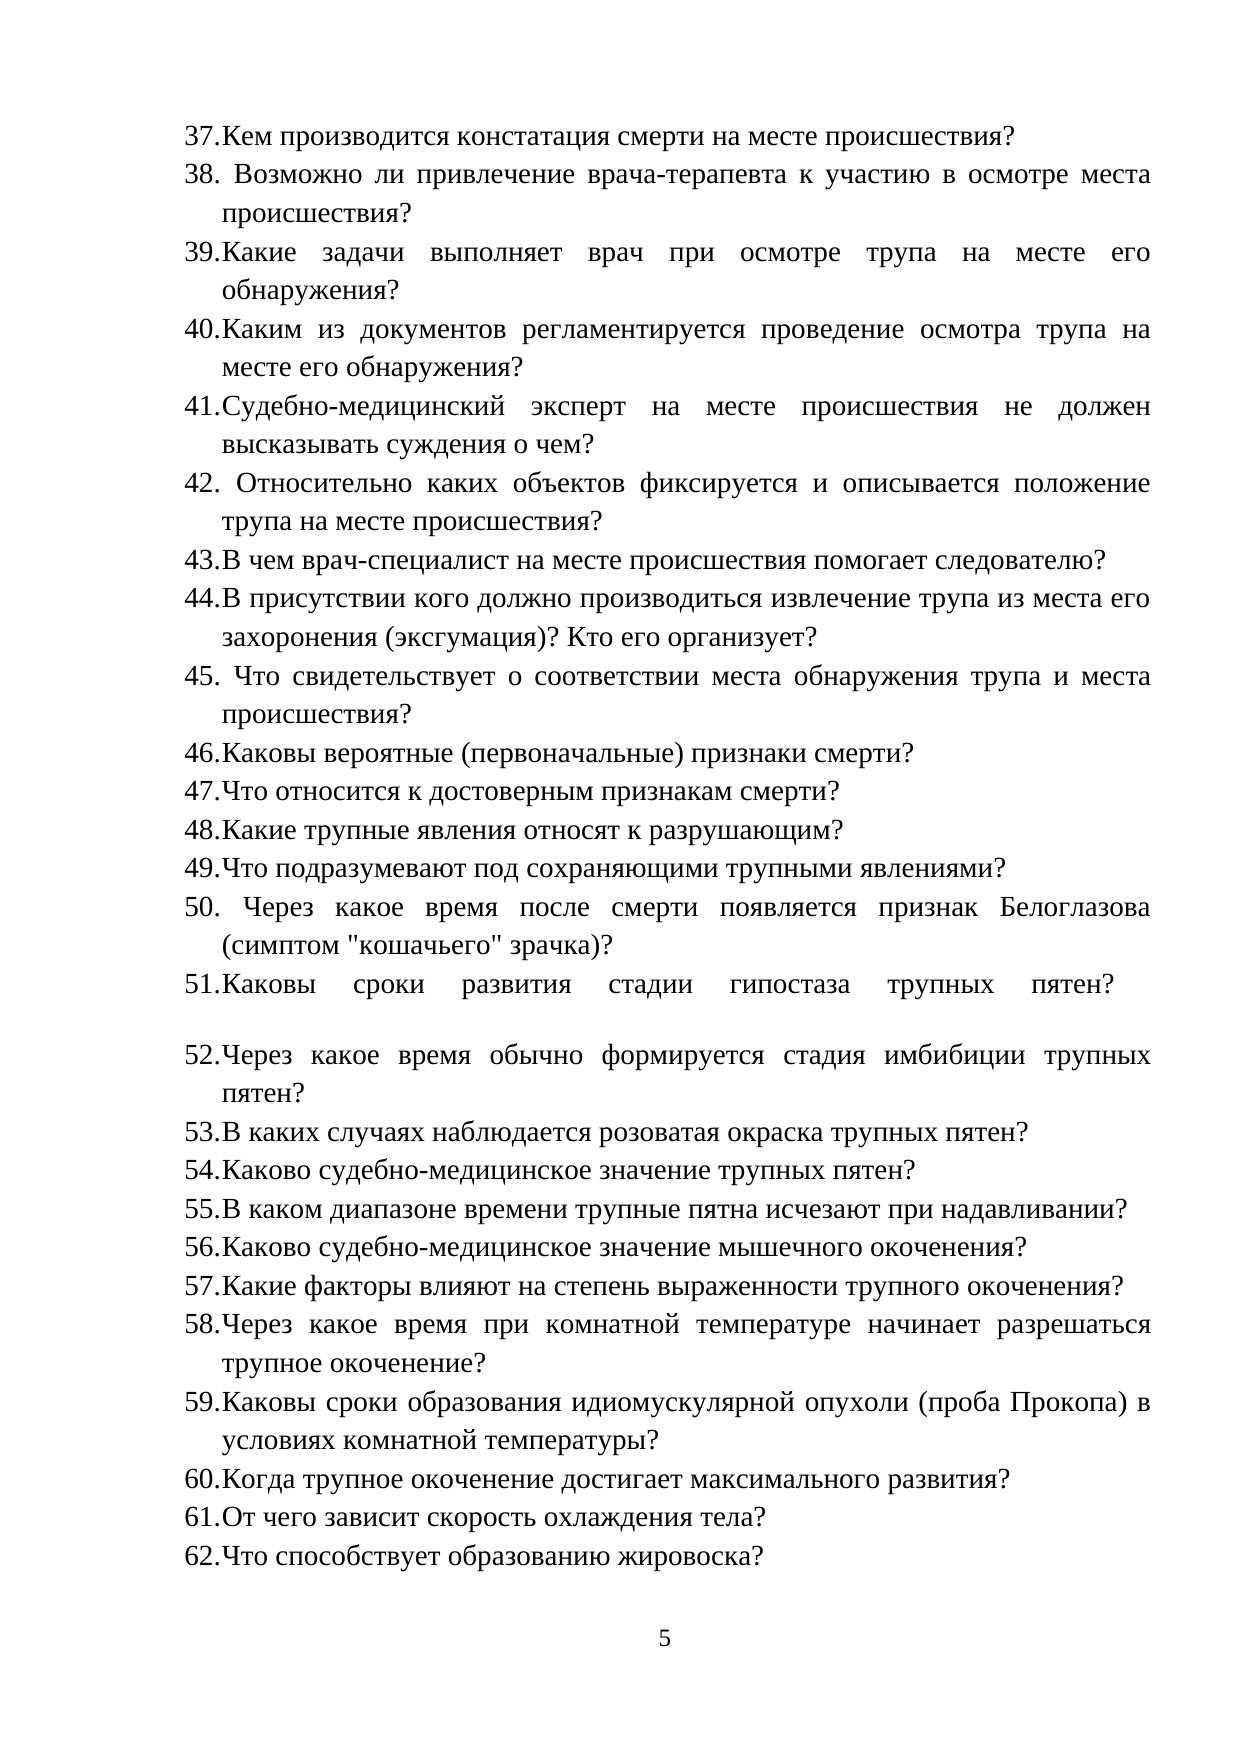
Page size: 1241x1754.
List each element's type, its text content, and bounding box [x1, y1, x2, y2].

list Кем производится констатация смерти на месте происшествия? [184, 118, 1152, 152]
list Через какое время после смерти появляется признак Белоглазова (симптом "кошачьего" зрачка)? [184, 889, 1152, 961]
list Какие факторы влияют на степень выраженности трупного окоченения? [184, 1268, 1152, 1302]
list Через какое время при комнатной температуре начинает разрешаться трупное окоченение? [184, 1307, 1152, 1379]
list Через какое время обычно формируется стадия имбибиции трупных пятен? [184, 1037, 1152, 1109]
list Каково судебно-медицинское значение трупных пятен? [184, 1152, 1152, 1186]
list Что способствует образованию жировоска? [184, 1538, 1152, 1571]
list Возможно ли привлечение врача-терапевта к участию в осмотре места происшествия? [184, 157, 1152, 229]
list Что подразумевают под сохраняющими трупными явлениями? [184, 850, 1152, 884]
list Каково судебно-медицинское значение мышечного окоченения? [184, 1229, 1152, 1263]
list Каковы вероятные (первоначальные) признаки смерти? [184, 735, 1152, 768]
list Относительно каких объектов фиксируется и описывается положение трупа на месте происшествия? [184, 465, 1152, 537]
list В присутствии кого должно производиться извлечение трупа из места его захоронения (эксгумация)? Кто его организует? [184, 581, 1152, 653]
list В чем врач-специалист на месте происшествия помогает следователю? [184, 542, 1152, 576]
list В каких случаях наблюдается розоватая окраска трупных пятен? [184, 1114, 1152, 1147]
list Когда трупное окоченение достигает максимального развития? [184, 1461, 1152, 1494]
list Каким из документов регламентируется проведение осмотра трупа на месте его обнаружения? [184, 311, 1152, 383]
list Какие задачи выполняет врач при осмотре трупа на месте его обнаружения? [184, 234, 1152, 306]
list Каковы сроки образования идиомускулярной опухоли (проба Прокопа) в условиях комнатной температуры? [184, 1384, 1152, 1456]
list В каком диапазоне времени трупные пятна исчезают при надавливании? [184, 1191, 1152, 1224]
list Что относится к достоверным признакам смерти? [184, 773, 1152, 807]
list Судебно-медицинский эксперт на месте происшествия не должен высказывать суждения о чем? [184, 388, 1152, 460]
list Какие трупные явления относят к разрушающим? [184, 812, 1152, 845]
list От чего зависит скорость охлаждения тела? [184, 1499, 1152, 1533]
list Что свидетельствует о соответствии места обнаружения трупа и места происшествия? [184, 658, 1152, 730]
list Каковы сроки развития стадии гипостаза трупных пятен? [184, 966, 1152, 1033]
